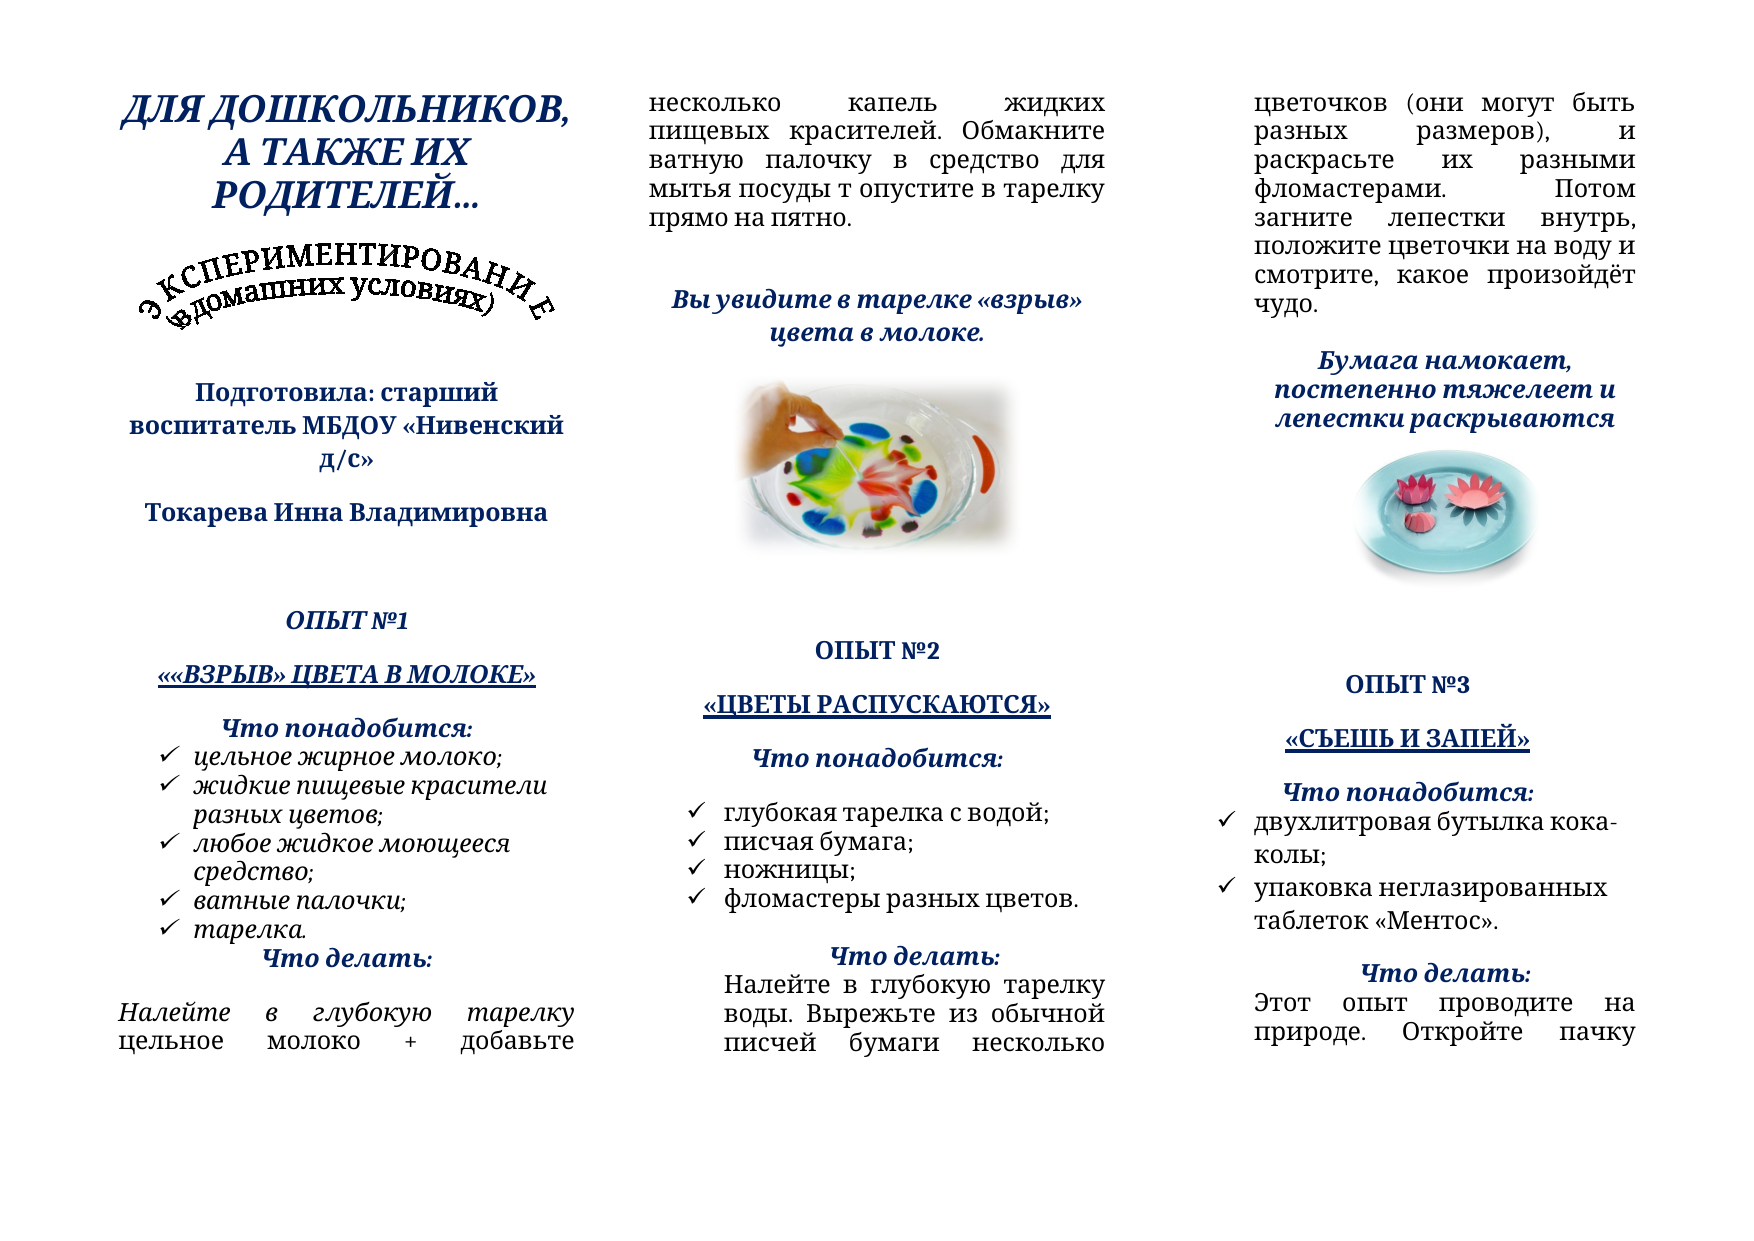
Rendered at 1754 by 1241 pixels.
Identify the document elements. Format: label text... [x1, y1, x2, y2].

text Токарева Инна Владимировна [118, 499, 575, 528]
text Что делать: [118, 944, 575, 973]
text Подготовила: старший воспитатель МБДОУ «Нивенский д/с» [118, 272, 575, 474]
text Что понадобится: [648, 745, 1105, 773]
list двухлитровая бутылка кока-колы; [1216, 807, 1636, 869]
text Налейте в глубокую тарелку цельное молоко + добавьте несколько капель жидких пищевых красителей. Обмакните ватную палочку в средство для мытья посуды т опустите в тарелку прямо на пятно. [648, 88, 1105, 232]
list фломастеры разных цветов. [686, 885, 1105, 914]
list тарелка. [156, 916, 575, 944]
text Вы увидите в тарелке «взрыв» цвета в молоке. [648, 286, 1105, 348]
text ОПЫТ №2 [648, 637, 1105, 666]
list жидкие пищевые красители разных цветов; [156, 772, 575, 829]
list ножницы; [686, 856, 1105, 885]
list глубокая тарелка с водой; [686, 799, 1105, 827]
text ДЛЯ ДОШКОЛЬНИКОВ, А ТАКЖЕ ИХ РОДИТЕЛЕЙ… [118, 88, 575, 218]
text Что понадобится: [118, 714, 575, 743]
text Налейте в глубокую тарелку воды. Вырежьте из обычной писчей бумаги несколько цветочков (они могут быть разных размеров), и раскрасьте их разными фломастерами. Потом загните лепестки внутрь, положите цветочки на воду и смотрите, какое произойдёт чудо. [1254, 88, 1636, 318]
text Налейте в глубокую тарелку цельное молоко + добавьте несколько капель жидких пищевых красителей. Обмакните ватную палочку в средство для мытья посуды т опустите в тарелку прямо на пятно. [118, 998, 575, 1056]
list писчая бумага; [686, 827, 1105, 856]
text Что понадобится: [1179, 779, 1636, 807]
picture [761, 402, 995, 530]
text Бумага намокает, постепенно тяжелеет и лепестки раскрываются [1254, 347, 1636, 433]
text Налейте в глубокую тарелку воды. Вырежьте из обычной писчей бумаги несколько цветочков (они могут быть разных размеров), и раскрасьте их разными фломастерами. Потом загните лепестки внутрь, положите цветочки на воду и смотрите, какое произойдёт чудо. [723, 971, 1105, 1057]
list упаковка неглазированных таблеток «Ментос». [1216, 873, 1636, 935]
list любое жидкое моющееся средство; [156, 829, 575, 887]
text ««ВЗРЫВ» ЦВЕТА В МОЛОКЕ» [118, 661, 575, 689]
text «СЪЕШЬ И ЗАПЕЙ» [1179, 725, 1636, 754]
picture [1380, 463, 1513, 563]
list ватные палочки; [156, 887, 575, 916]
text Что делать: [1254, 960, 1636, 989]
text «ЦВЕТЫ РАСПУСКАЮТСЯ» [648, 691, 1105, 720]
list цельное жирное молоко; [156, 743, 575, 772]
text Что делать: [723, 942, 1105, 971]
text ОПЫТ №3 [1179, 671, 1636, 700]
text ОПЫТ №1 [118, 607, 575, 636]
